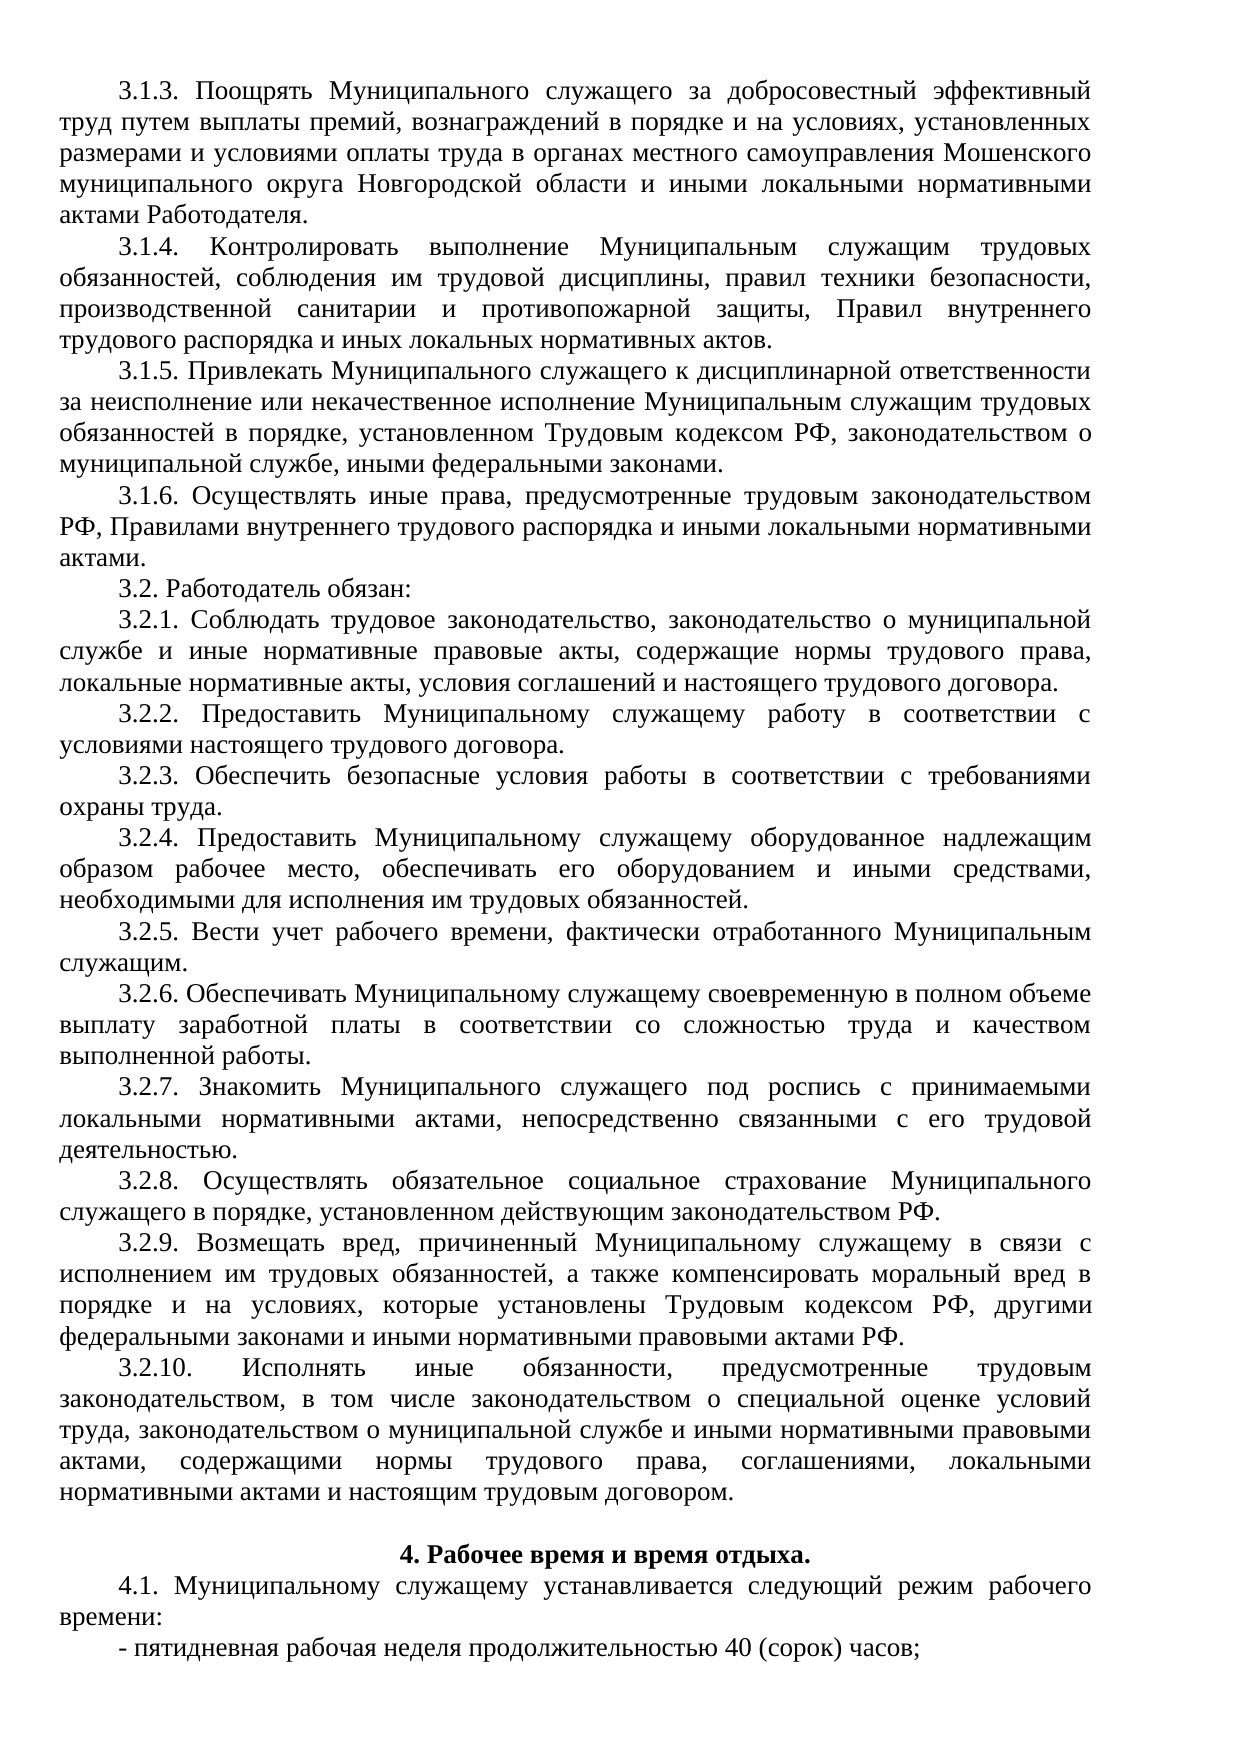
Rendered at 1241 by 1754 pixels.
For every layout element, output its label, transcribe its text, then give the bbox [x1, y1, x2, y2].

text 3.2.3. Обеспечить безопасные условия работы в соответствии с требованиями охраны труда. [59, 759, 1092, 821]
text 3.2.7. Знакомить Муниципального служащего под роспись с принимаемыми локальными нормативными актами, непосредственно связанными с его трудовой деятельностью. [59, 1071, 1092, 1164]
list 3.1.4. Контролировать выполнение Муниципальным служащим трудовых обязанностей, соблюдения им трудовой дисциплины, правил техники безопасности, производственной санитарии и противопожарной защиты, Правил внутреннего трудового распорядка и иных локальных нормативных актов. [59, 229, 1092, 354]
list 3.1.6. Осуществлять иные права, предусмотренные трудовым законодательством РФ, Правилами внутреннего трудового распорядка и иными локальными нормативными актами. [59, 479, 1092, 572]
text 3.2.9. Возмещать вред, причиненный Муниципальному служащему в связи с исполнением им трудовых обязанностей, а также компенсировать моральный вред в порядке и на условиях, которые установлены Трудовым кодексом РФ, другими федеральными законами и иными нормативными правовыми актами РФ. [59, 1226, 1092, 1351]
text 3.2.6. Обеспечивать Муниципальному служащему своевременную в полном объеме выплату заработной платы в соответствии со сложностью труда и качеством выполненной работы. [59, 977, 1092, 1071]
list 3.2.2. Предоставить Муниципальному служащему работу в соответствии с условиями настоящего трудового договора. [59, 697, 1092, 759]
text 3.2.4. Предоставить Муниципальному служащему оборудованное надлежащим образом рабочее место, обеспечивать его оборудованием и иными средствами, необходимыми для исполнения им трудовых обязанностей. [59, 821, 1092, 915]
text 3.2.8. Осуществлять обязательное социальное страхование Муниципального служащего в порядке, установленном действующим законодательством РФ. [59, 1164, 1092, 1226]
text 4.1. Муниципальному служащему устанавливается следующий режим рабочего времени: [59, 1569, 1092, 1631]
text - пятидневная рабочая неделя продолжительностью 40 (сорок) часов; [59, 1631, 1092, 1662]
text 3.2.5. Вести учет рабочего времени, фактически отработанного Муниципальным служащим. [59, 915, 1092, 977]
list 3.2.1. Соблюдать трудовое законодательство, законодательство о муниципальной службе и иные нормативные правовые акты, содержащие нормы трудового права, локальные нормативные акты, условия соглашений и настоящего трудового договора. [59, 603, 1092, 697]
list 3.1.3. Поощрять Муниципального служащего за добросовестный эффективный труд путем выплаты премий, вознаграждений в порядке и на условиях, установленных размерами и условиями оплаты труда в органах местного самоуправления Мошенского муниципального округа Новгородской области и иными локальными нормативными актами Работодателя. [59, 74, 1092, 229]
text 4. Рабочее время и время отдыха. [59, 1538, 1092, 1569]
text 3.2.10. Исполнять иные обязанности, предусмотренные трудовым законодательством, в том числе законодательством о специальной оценке условий труда, законодательством о муниципальной службе и иными нормативными правовыми актами, содержащими нормы трудового права, соглашениями, локальными нормативными актами и настоящим трудовым договором. [59, 1351, 1092, 1507]
list 3.2. Работодатель обязан: [59, 572, 1092, 603]
list 3.1.5. Привлекать Муниципального служащего к дисциплинарной ответственности за неисполнение или некачественное исполнение Муниципальным служащим трудовых обязанностей в порядке, установленном Трудовым кодексом РФ, законодательством о муниципальной службе, иными федеральными законами. [59, 354, 1092, 479]
